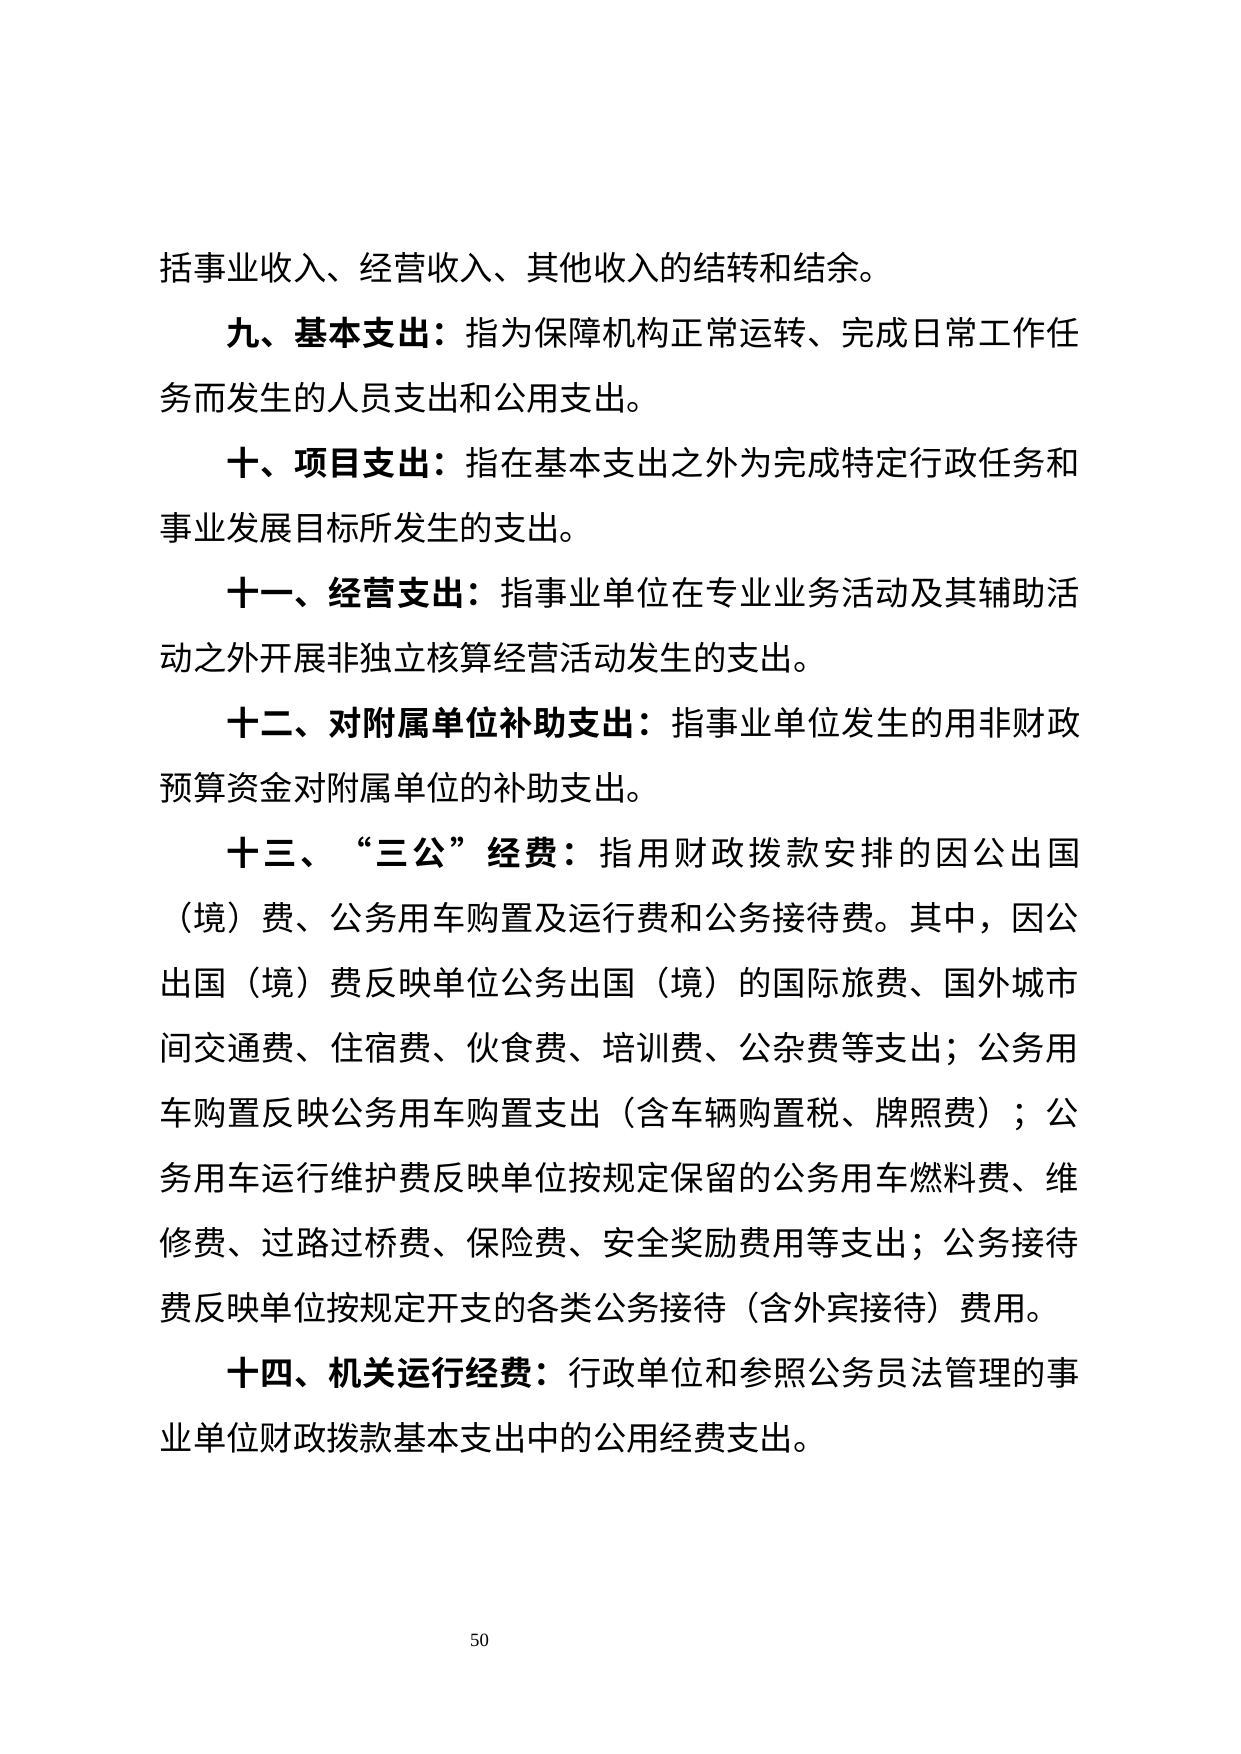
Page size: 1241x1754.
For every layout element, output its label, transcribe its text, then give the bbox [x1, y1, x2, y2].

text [159, 233, 1081, 298]
text 十一、经营支出：指事业单位在专业业务活动及其辅助活动之外开展非独立核算经营活动发生的支出。 [159, 558, 1081, 688]
text 九、基本支出：指为保障机构正常运转、完成日常工作任务而发生的人员支出和公用支出。 [159, 298, 1081, 428]
text 十、项目支出：指在基本支出之外为完成特定行政任务和事业发展目标所发生的支出。 [159, 428, 1081, 558]
text 十四、机关运行经费：行政单位和参照公务员法管理的事业单位财政拨款基本支出中的公用经费支出。 [159, 1338, 1081, 1468]
text 十三、“三公”经费：指用财政拨款安排的因公出国（境）费、公务用车购置及运行费和公务接待费。其中，因公出国（境）费反映单位公务出国（境）的国际旅费、国外城市间交通费、住宿费、伙食费、培训费、公杂费等支出；公务用车购置反映公务用车购置支出（含车辆购置税、牌照费）；公务用车运行维护费反映单位按规定保留的公务用车燃料费、维修费、过路过桥费、保险费、安全奖励费用等支出；公务接待费反映单位按规定开支的各类公务接待（含外宾接待）费用。 [159, 818, 1081, 1338]
text 十二、对附属单位补助支出：指事业单位发生的用非财政预算资金对附属单位的补助支出。 [159, 688, 1081, 818]
